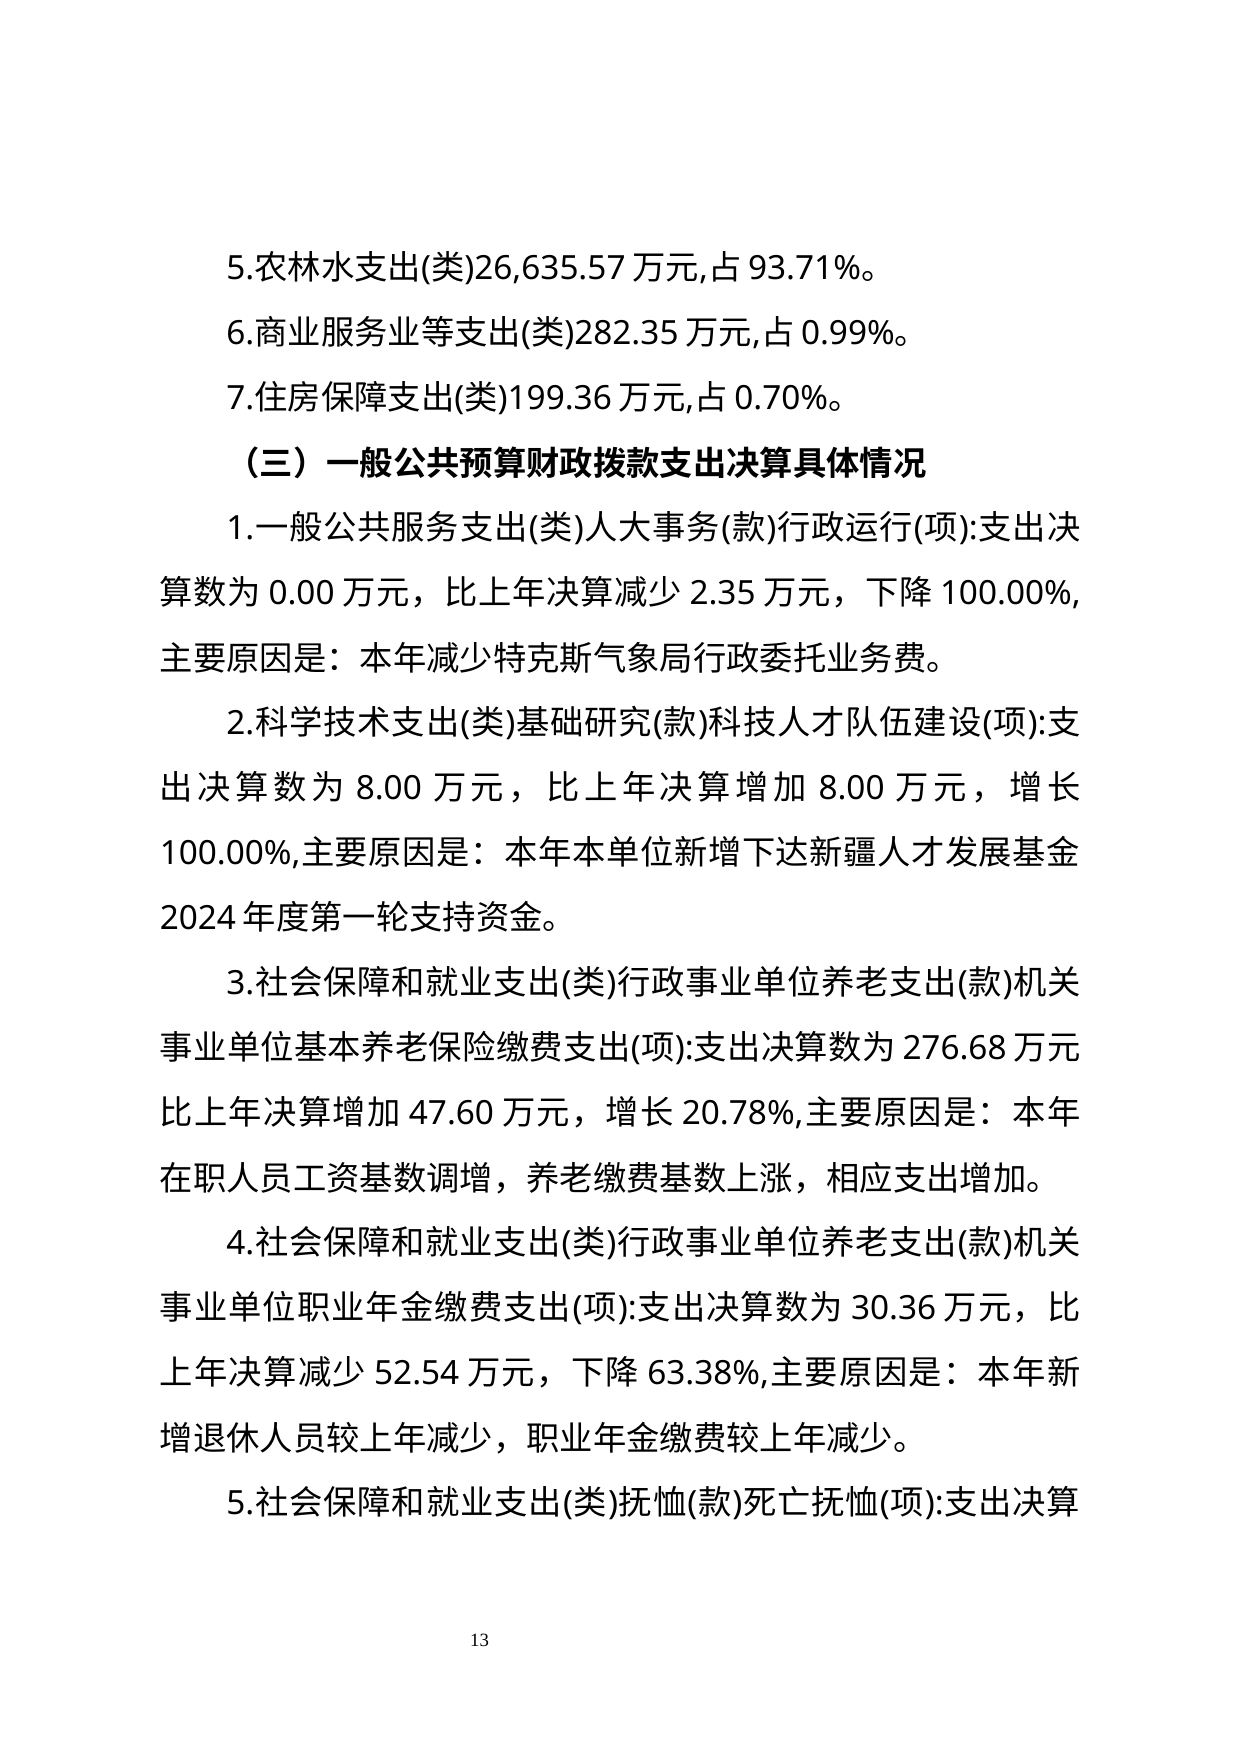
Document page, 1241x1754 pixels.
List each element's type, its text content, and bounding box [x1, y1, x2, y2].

text 3.社会保障和就业支出(类)行政事业单位养老支出(款)机关事业单位基本养老保险缴费支出(项):支出决算数为276.68万元，比上年决算增加47.60万元，增长20.78%,主要原因是：本年在职人员工资基数调增，养老缴费基数上涨，相应支出增加。 [159, 948, 1081, 1208]
text 7.住房保障支出(类)199.36万元,占0.70%。 [159, 363, 1081, 428]
text 2.科学技术支出(类)基础研究(款)科技人才队伍建设(项):支出决算数为8.00万元，比上年决算增加8.00万元，增长100.00%,主要原因是：本年本单位新增下达新疆人才发展基金2024年度第一轮支持资金。 [159, 688, 1081, 948]
text 5.农林水支出(类)26,635.57万元,占93.71%。 [159, 233, 1081, 298]
text 6.商业服务业等支出(类)282.35万元,占0.99%。 [159, 298, 1081, 363]
text 4.社会保障和就业支出(类)行政事业单位养老支出(款)机关事业单位职业年金缴费支出(项):支出决算数为30.36万元，比上年决算减少52.54万元，下降63.38%,主要原因是：本年新增退休人员较上年减少，职业年金缴费较上年减少。 [159, 1208, 1081, 1468]
text 1.一般公共服务支出(类)人大事务(款)行政运行(项):支出决算数为0.00万元，比上年决算减少2.35万元，下降100.00%,主要原因是：本年减少特克斯气象局行政委托业务费。 [159, 493, 1081, 688]
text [159, 1468, 1081, 1533]
text （三）一般公共预算财政拨款支出决算具体情况 [159, 428, 1081, 493]
